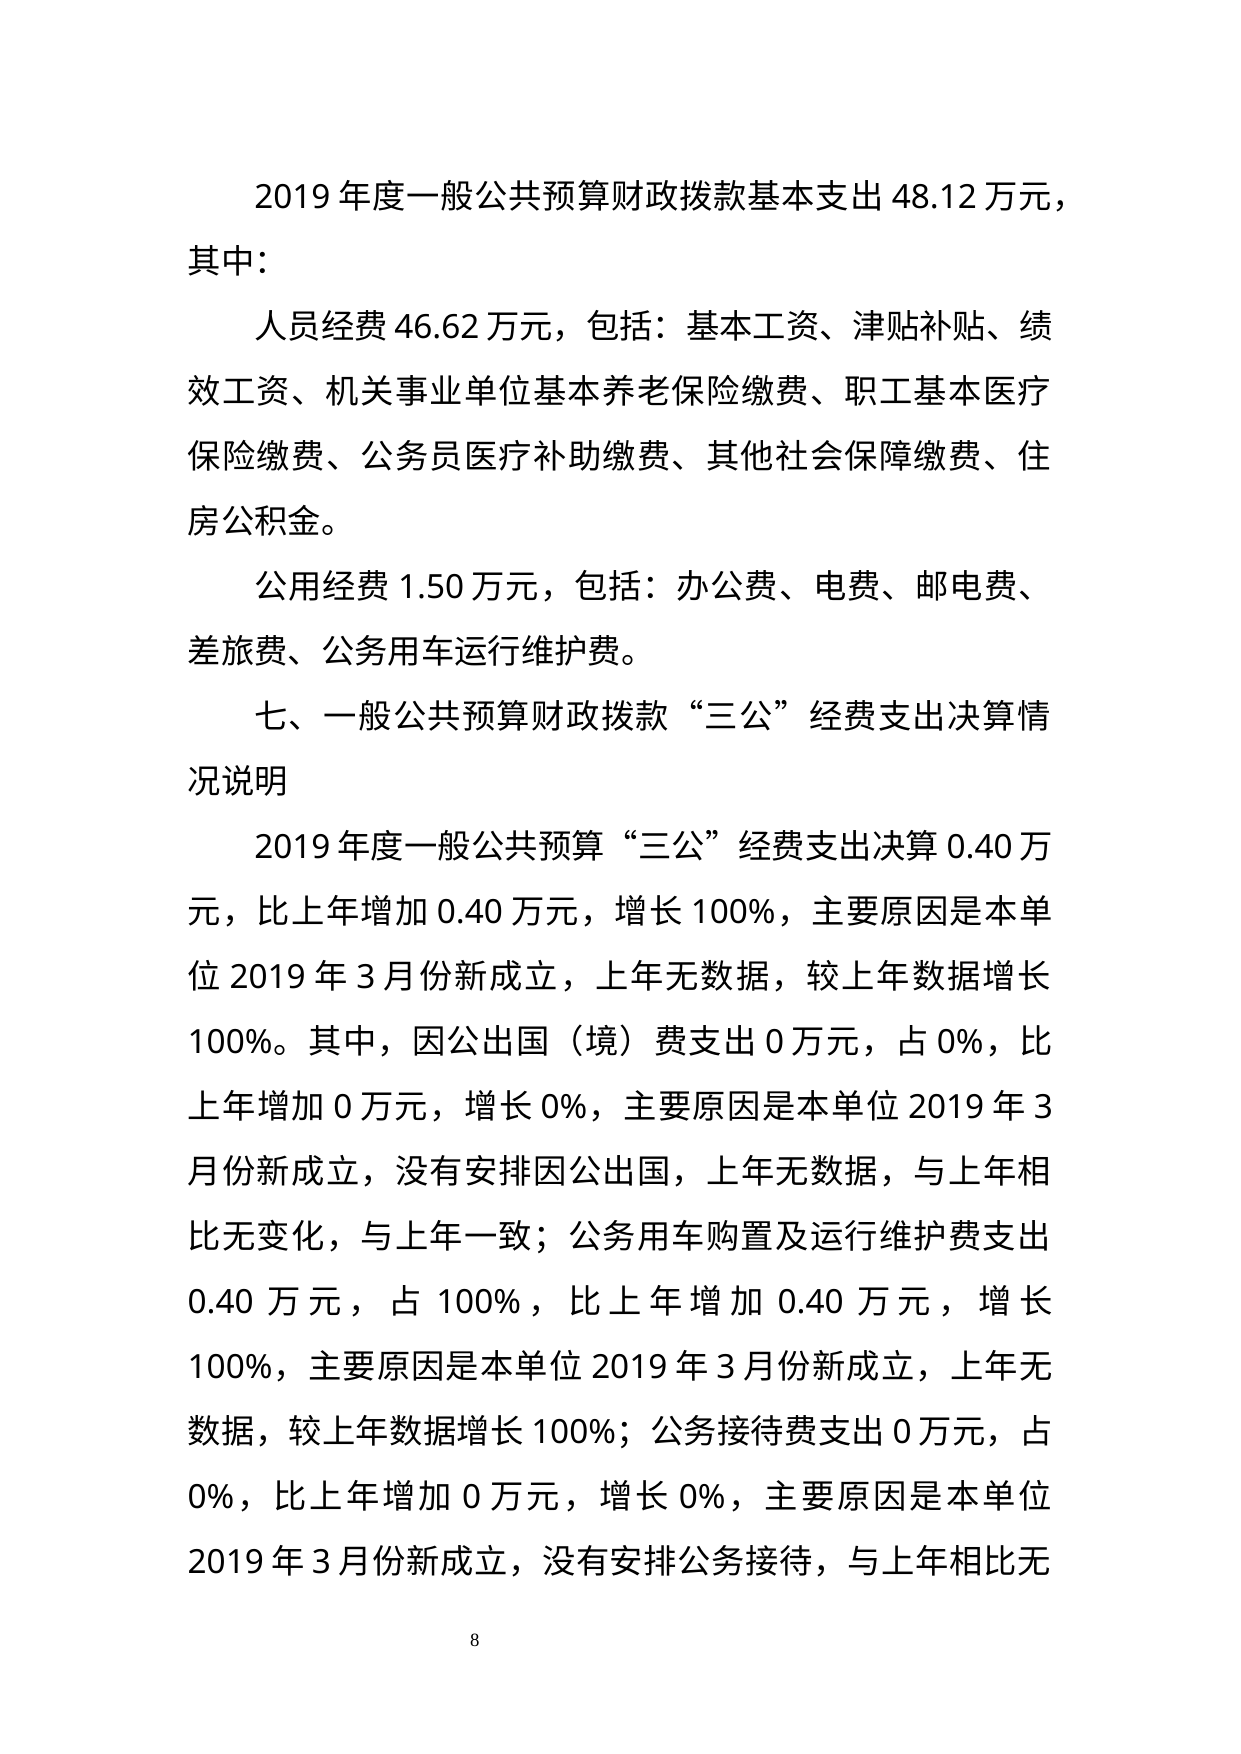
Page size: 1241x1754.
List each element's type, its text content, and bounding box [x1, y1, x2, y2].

text 七、一般公共预算财政拨款“三公”经费支出决算情况说明 [187, 682, 1053, 812]
text 人员经费46.62万元，包括：基本工资、津贴补贴、绩效工资、机关事业单位基本养老保险缴费、职工基本医疗保险缴费、公务员医疗补助缴费、其他社会保障缴费、住房公积金。 [187, 292, 1053, 552]
text 2019年度一般公共预算财政拨款基本支出48.12万元，其中： [187, 162, 1053, 292]
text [187, 812, 1053, 1592]
text 公用经费1.50万元，包括：办公费、电费、邮电费、差旅费、公务用车运行维护费。 [187, 552, 1053, 682]
